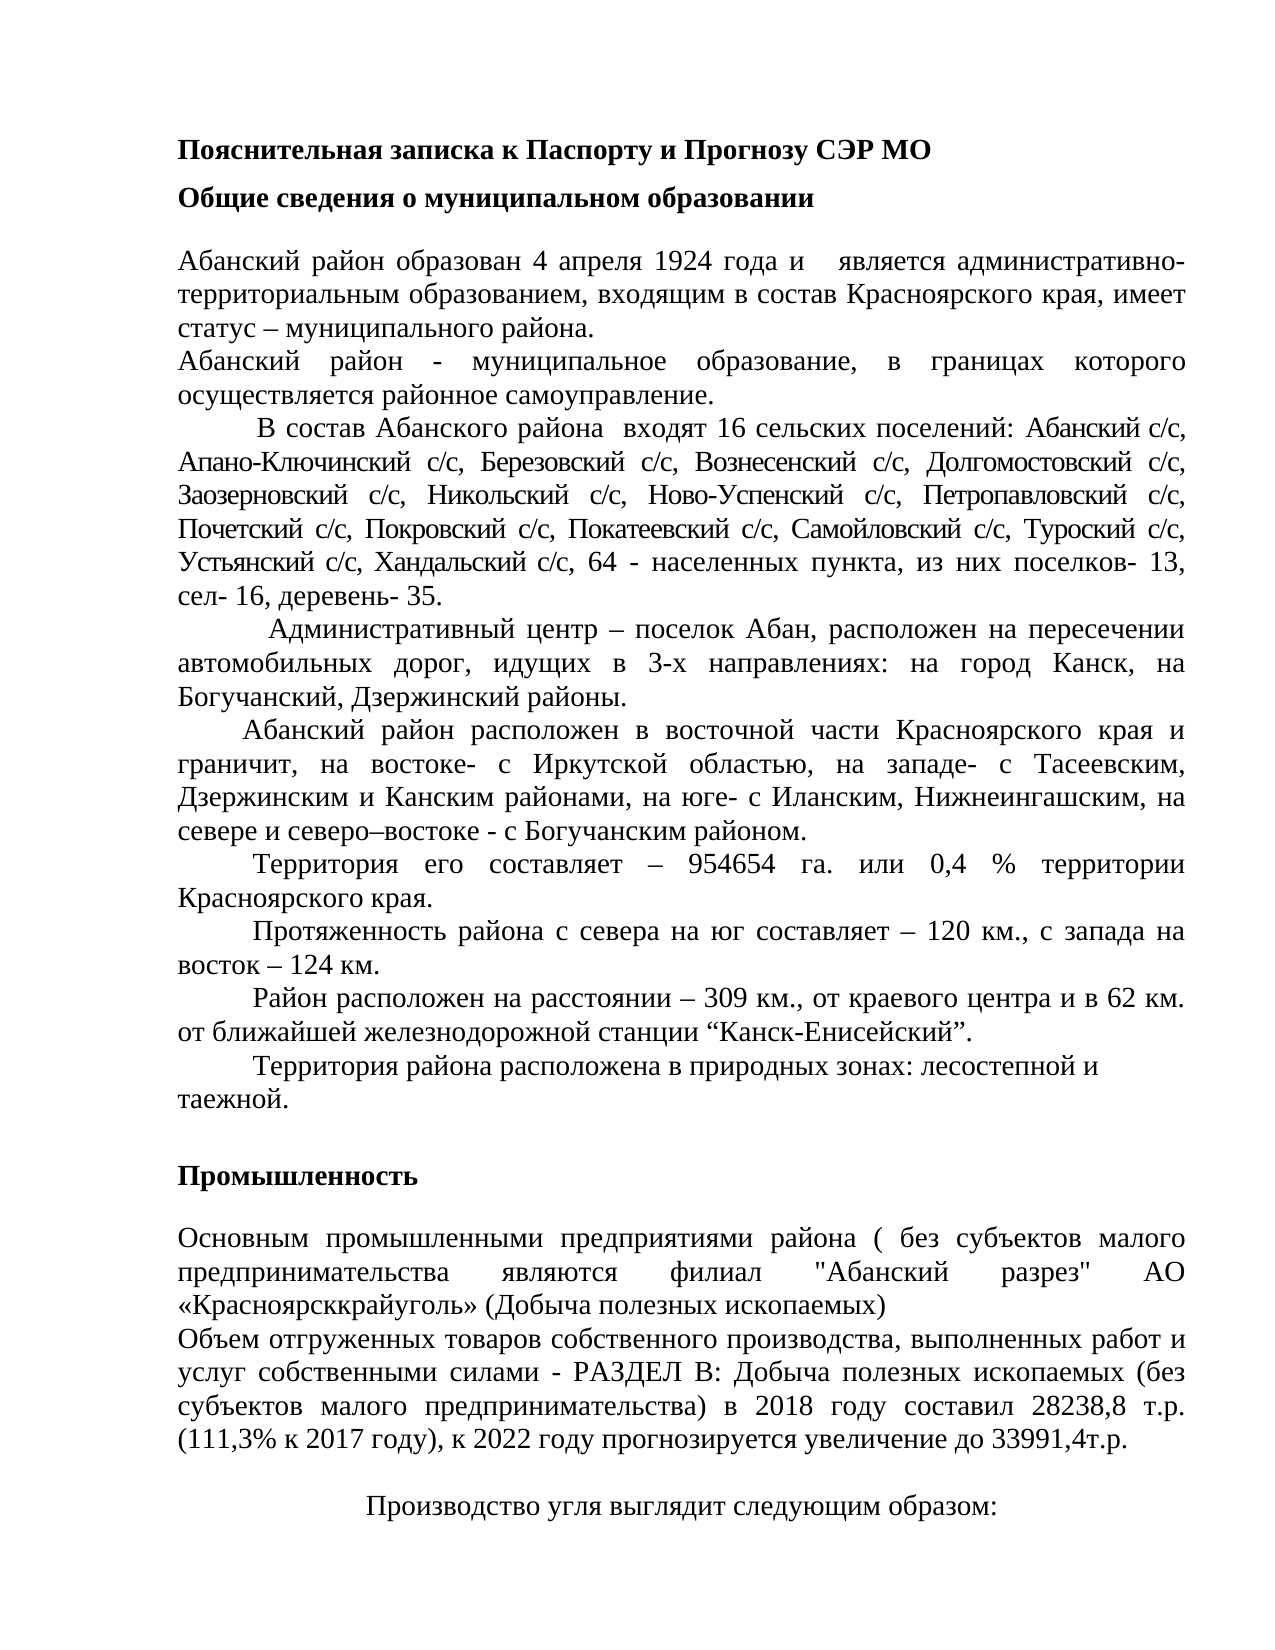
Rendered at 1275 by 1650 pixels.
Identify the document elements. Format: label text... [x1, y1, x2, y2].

text Объем отгруженных товаров собственного производства, выполненных работ и услуг собственными силами - РАЗДЕЛ В: Добыча полезных ископаемых (без субъектов малого предпринимательства) в 2018 году составил 28238,8 т.р. (111,3% к 2017 году), к 2022 году прогнозируется увеличение до 33991,4т.р. [177, 1321, 1186, 1455]
text Протяженность района с севера на юг составляет – 120 км., с запада на восток – 124 км. [177, 913, 1186, 981]
text Промышленность [177, 1158, 1186, 1191]
text Абанский район образован 4 апреля 1924 года и является административно-территориальным образованием, входящим в состав Красноярского края, имеет статус – муниципального района. [177, 243, 1186, 343]
text В состав Абанского района входят 16 сельских поселений: Абанский с/с, Апано-Ключинский с/с, Березовский с/с, Вознесенский с/с, Долгомостовский с/с, Заозерновский с/с, Никольский с/с, Ново-Успенский с/с, Петропавловский с/с, Почетский с/с, Покровский с/с, Покатеевский с/с, Самойловский с/с, Туроский с/с, Устьянский с/с, Хандальский с/с, 64 - населенных пункта, из них поселков- 13, сел- 16, деревень- 35. [177, 410, 1186, 612]
text Территория района расположена в природных зонах: лесостепной и таежной. [177, 1048, 1186, 1115]
text Основным промышленными предприятиями района ( без субъектов малого предпринимательства являются филиал "Абанский разрез" АО «Красноярсккрайуголь» (Добыча полезных ископаемых) [177, 1220, 1186, 1321]
text Территория его составляет – 954654 га. или 0,4 % территории Красноярского края. [177, 846, 1186, 913]
text Производство угля выглядит следующим образом: [177, 1488, 1186, 1522]
text Общие сведения о муниципальном образовании [177, 180, 1186, 214]
text Административный центр – поселок Абан, расположен на пересечении автомобильных дорог, идущих в 3-х направлениях: на город Канск, на Богучанский, Дзержинский районы. [177, 612, 1186, 712]
text Абанский район расположен в восточной части Красноярского края и граничит, на востоке- с Иркутской областью, на западе- с Тасеевским, Дзержинским и Канским районами, на юге- с Иланским, Нижнеингашским, на севере и северо–востоке - с Богучанским районом. [177, 712, 1186, 846]
text Район расположен на расстоянии – 309 км., от краевого центра и в 62 км. от ближайшей железнодорожной станции “Канск-Енисейский”. [177, 981, 1186, 1048]
text Пояснительная записка к Паспорту и Прогнозу СЭР МО [177, 132, 1186, 166]
text Абанский район - муниципальное образование, в границах которого осуществляется районное самоуправление. [177, 343, 1186, 410]
